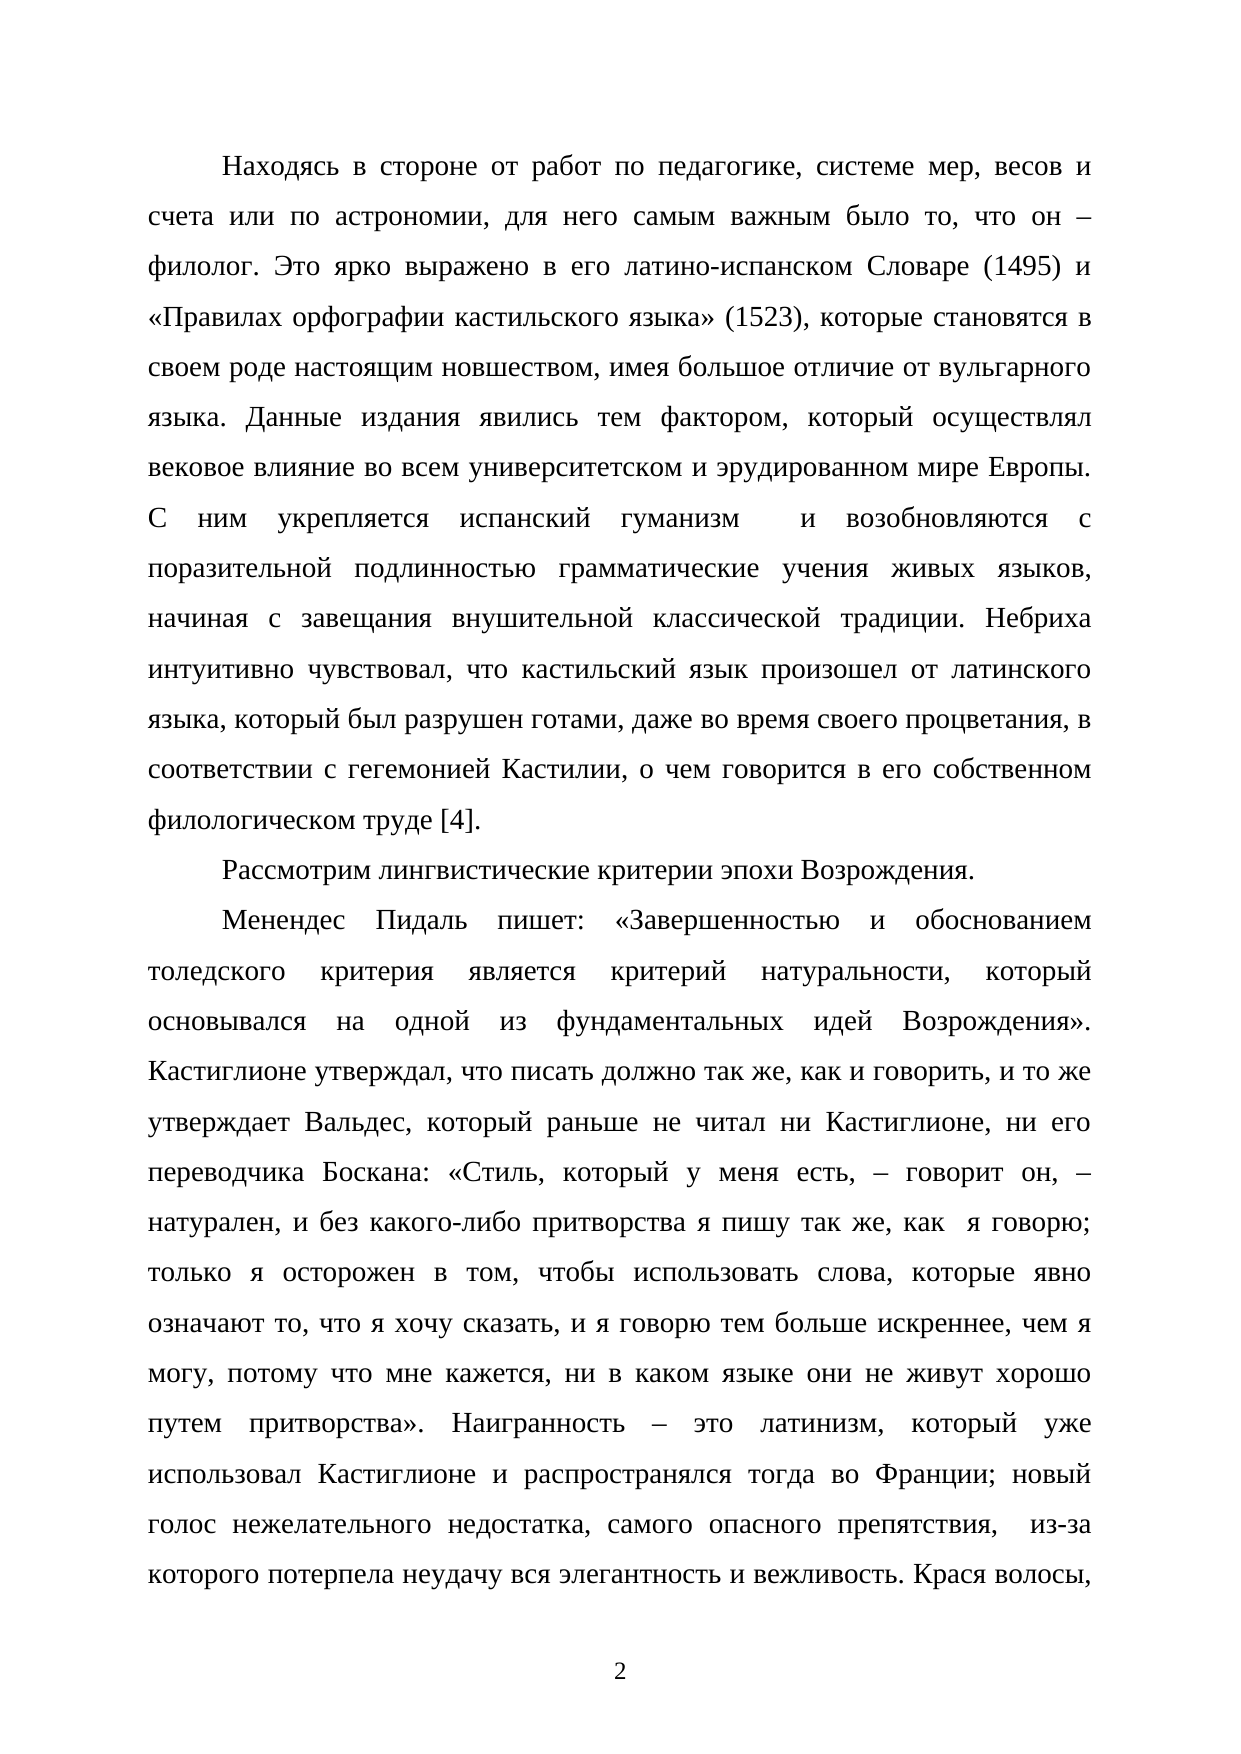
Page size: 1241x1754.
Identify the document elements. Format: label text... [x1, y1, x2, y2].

text Находясь в стороне от работ по педагогике, системе мер, весов и счета или по астрономии, для него самым важным было то, что он – филолог. Это ярко выражено в его латино-испанском Словаре (1495) и «Правилах орфографии кастильского языка» (1523), которые становятся в своем роде настоящим новшеством, имея большое отличие от вульгарного языка. Данные издания явились тем фактором, который осуществлял вековое влияние во всем университетском и эрудированном мире Европы. С ним укрепляется испанский гуманизм и возобновляются с поразительной подлинностью грамматические учения живых языков, начиная с завещания внушительной классической традиции. Небриха интуитивно чувствовал, что кастильский язык произошел от латинского языка, который был разрушен готами, даже во время своего процветания, в соответствии с гегемонией Кастилии, о чем говорится в его собственном филологическом труде [4]. [148, 148, 1092, 835]
text Рассмотрим лингвистические критерии эпохи Возрождения. [148, 852, 1092, 886]
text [148, 902, 1092, 1590]
